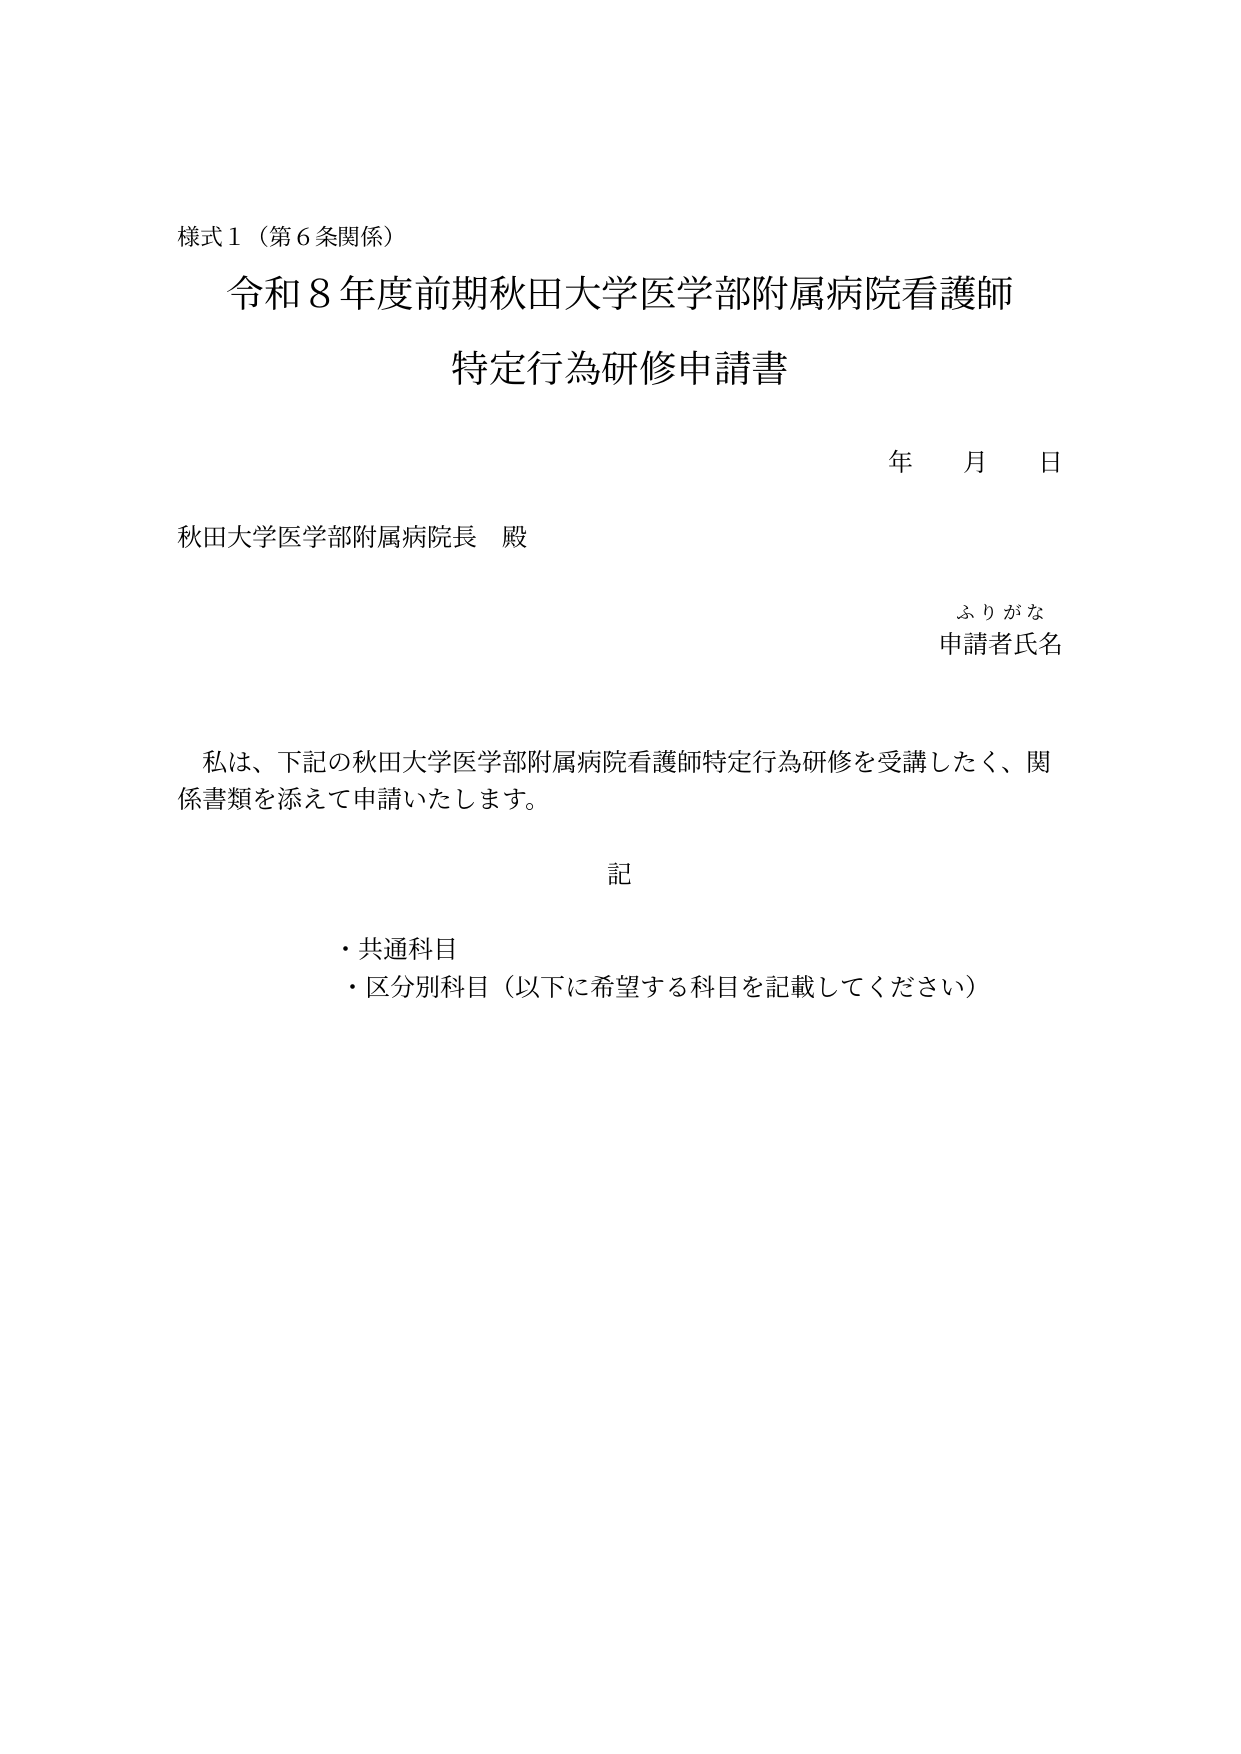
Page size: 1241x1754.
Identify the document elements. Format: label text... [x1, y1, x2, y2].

text 特定行為研修申請書 [177, 329, 1063, 404]
text 令和８年度前期秋田大学医学部附属病院看護師 [177, 254, 1063, 329]
text ・区分別科目（以下に希望する科目を記載してください） [177, 967, 1063, 1004]
text ・共通科目 [177, 929, 1063, 967]
text 様式１（第６条関係） [177, 217, 1063, 254]
text 秋田大学医学部附属病院長 殿 [177, 517, 1063, 554]
text 年 月 日 [177, 442, 1063, 479]
text 私は、下記の秋田大学医学部附属病院看護師特定行為研修を受講したく、関係書類を添えて申請いたします。 [177, 742, 1063, 817]
subtitle 記 [177, 854, 1063, 892]
